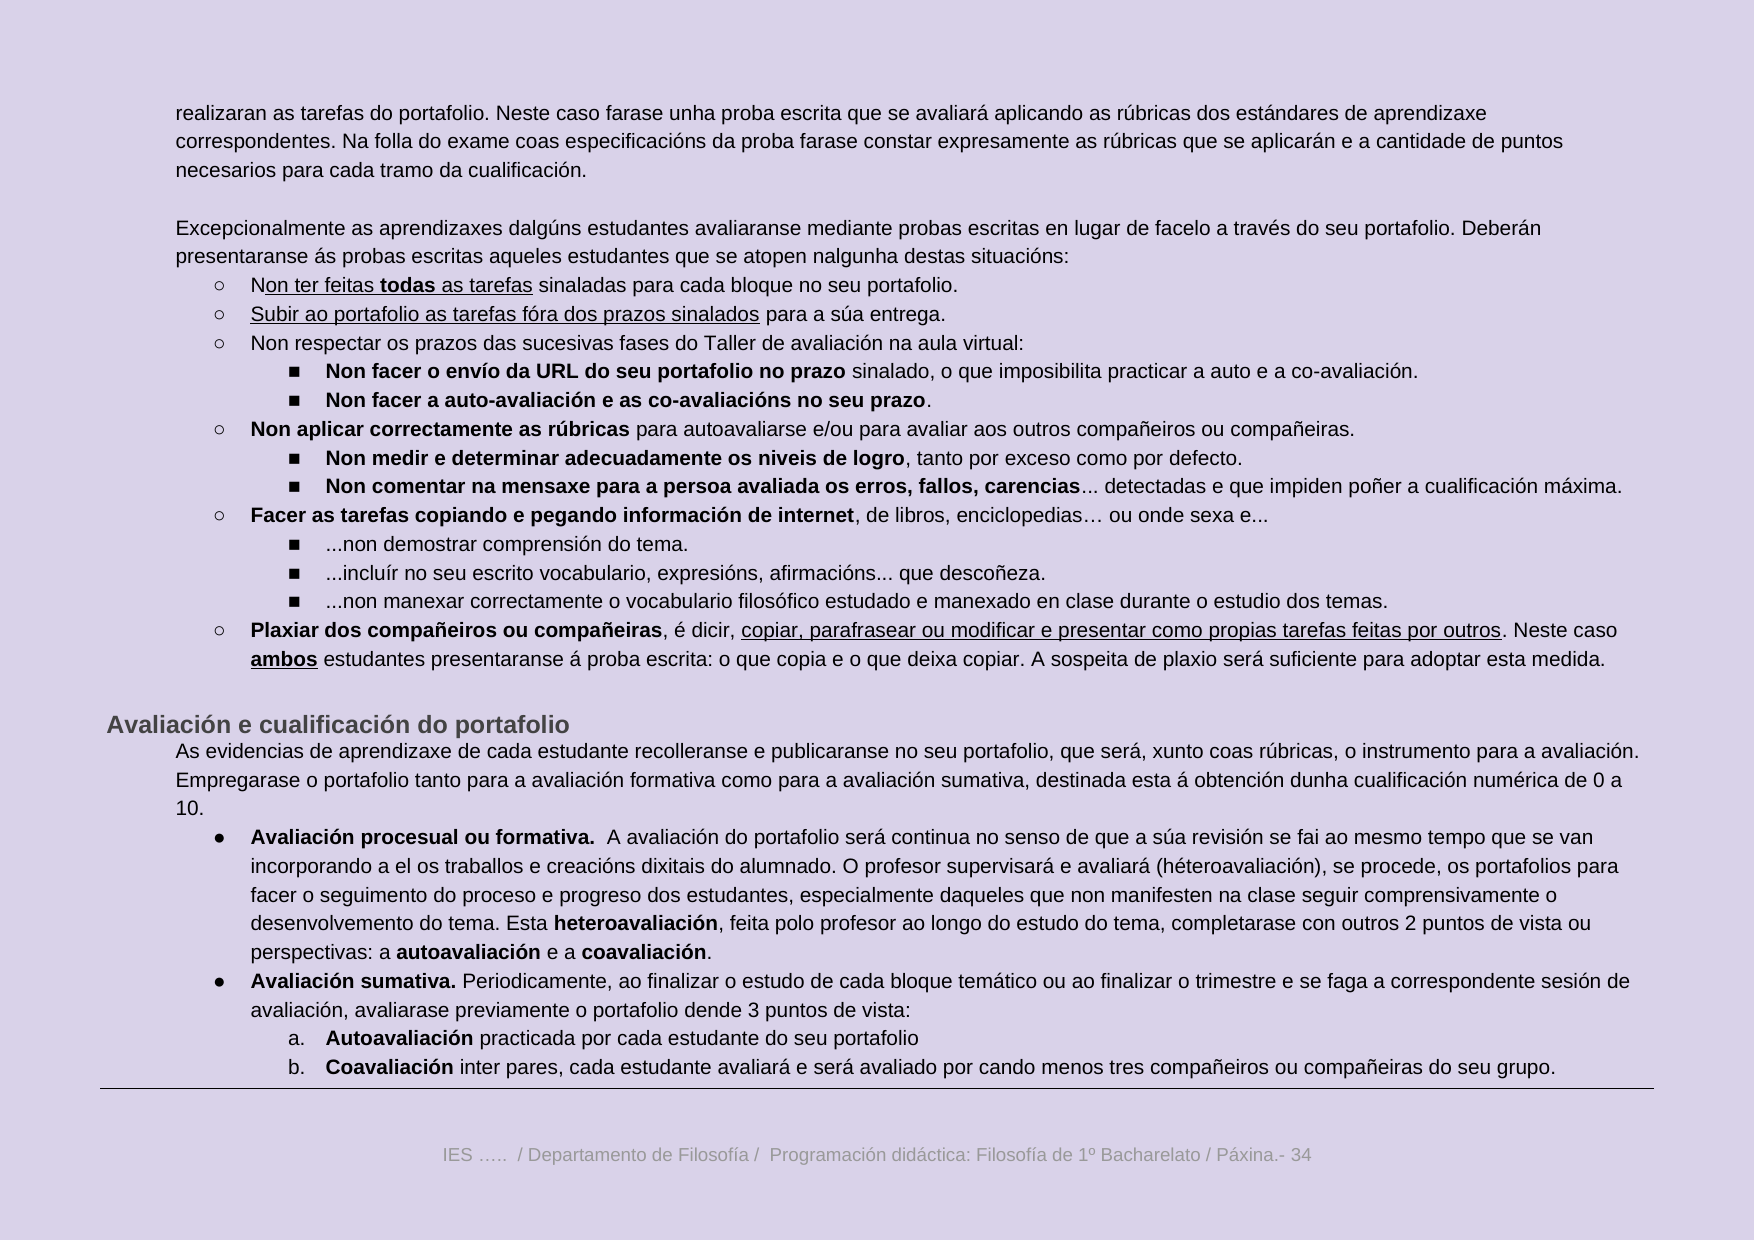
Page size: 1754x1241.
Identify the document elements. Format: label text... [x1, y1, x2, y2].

list Coavaliación inter pares, cada estudante avaliará e será avaliado por cando menos tres compañeiros ou compañeiras do seu grupo. [288, 1055, 1654, 1079]
list Subir ao portafolio as tarefas fóra dos prazos sinalados para a súa entrega. [213, 302, 1654, 326]
list Non facer a auto-avaliación e as co-avaliacións no seu prazo. [288, 388, 1654, 412]
list Non medir e determinar adecuadamente os niveis de logro, tanto por exceso como por defecto. [288, 445, 1654, 469]
list Facer as tarefas copiando e pegando información de internet, de libros, enciclopedias… ou onde sexa e... [213, 503, 1654, 527]
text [175, 100, 1654, 182]
list ...incluír no seu escrito vocabulario, expresións, afirmacións... que descoñeza. [288, 560, 1654, 584]
list ...non manexar correctamente o vocabulario filosófico estudado e manexado en clase durante o estudio dos temas. [288, 589, 1654, 613]
list Non aplicar correctamente as rúbricas para autoavaliarse e/ou para avaliar aos outros compañeiros ou compañeiras. [213, 417, 1654, 441]
text Excepcionalmente as aprendizaxes dalgúns estudantes avaliaranse mediante probas escritas en lugar de facelo a través do seu portafolio. Deberán presentaranse ás probas escritas aqueles estudantes que se atopen nalgunha destas situacións: [175, 215, 1654, 268]
list Avaliación sumativa. Periodicamente, ao finalizar o estudo de cada bloque temático ou ao finalizar o trimestre e se faga a correspondente sesión de avaliación, avaliarase previamente o portafolio dende 3 puntos de vista: [213, 969, 1654, 1021]
list Non facer o envío da URL do seu portafolio no prazo sinalado, o que imposibilita practicar a auto e a co-avaliación. [288, 359, 1654, 383]
list Non respectar os prazos das sucesivas fases do Taller de avaliación na aula virtual: [213, 330, 1654, 354]
list ...non demostrar comprensión do tema. [288, 532, 1654, 556]
subtitle Avaliación e cualificación do portafolio [100, 710, 1648, 739]
list Non comentar na mensaxe para a persoa avaliada os erros, fallos, carencias... detectadas e que impiden poñer a cualificación máxima. [288, 474, 1654, 498]
list Avaliación procesual ou formativa. A avaliación do portafolio será continua no senso de que a súa revisión se fai ao mesmo tempo que se van incorporando a el os traballos e creacións dixitais do alumnado. O profesor supervisará e avaliará (héteroavaliación), se procede, os portafolios para facer o seguimento do proceso e progreso dos estudantes, especialmente daqueles que non manifesten na clase seguir comprensivamente o desenvolvemento do tema. Esta heteroavaliación, feita polo profesor ao longo do estudo do tema, completarase con outros 2 puntos de vista ou perspectivas: a autoavaliación e a coavaliación. [213, 825, 1654, 964]
list Plaxiar dos compañeiros ou compañeiras, é dicir, copiar, parafrasear ou modificar e presentar como propias tarefas feitas por outros. Neste caso ambos estudantes presentaranse á proba escrita: o que copia e o que deixa copiar. A sospeita de plaxio será suficiente para adoptar esta medida. [213, 618, 1654, 671]
list Autoavaliación practicada por cada estudante do seu portafolio [288, 1026, 1654, 1050]
list Non ter feitas todas as tarefas sinaladas para cada bloque no seu portafolio. [213, 273, 1654, 297]
text As evidencias de aprendizaxe de cada estudante recolleranse e publicaranse no seu portafolio, que será, xunto coas rúbricas, o instrumento para a avaliación. Empregarase o portafolio tanto para a avaliación formativa como para a avaliación sumativa, destinada esta á obtención dunha cualificación numérica de 0 a 10. [175, 739, 1654, 820]
